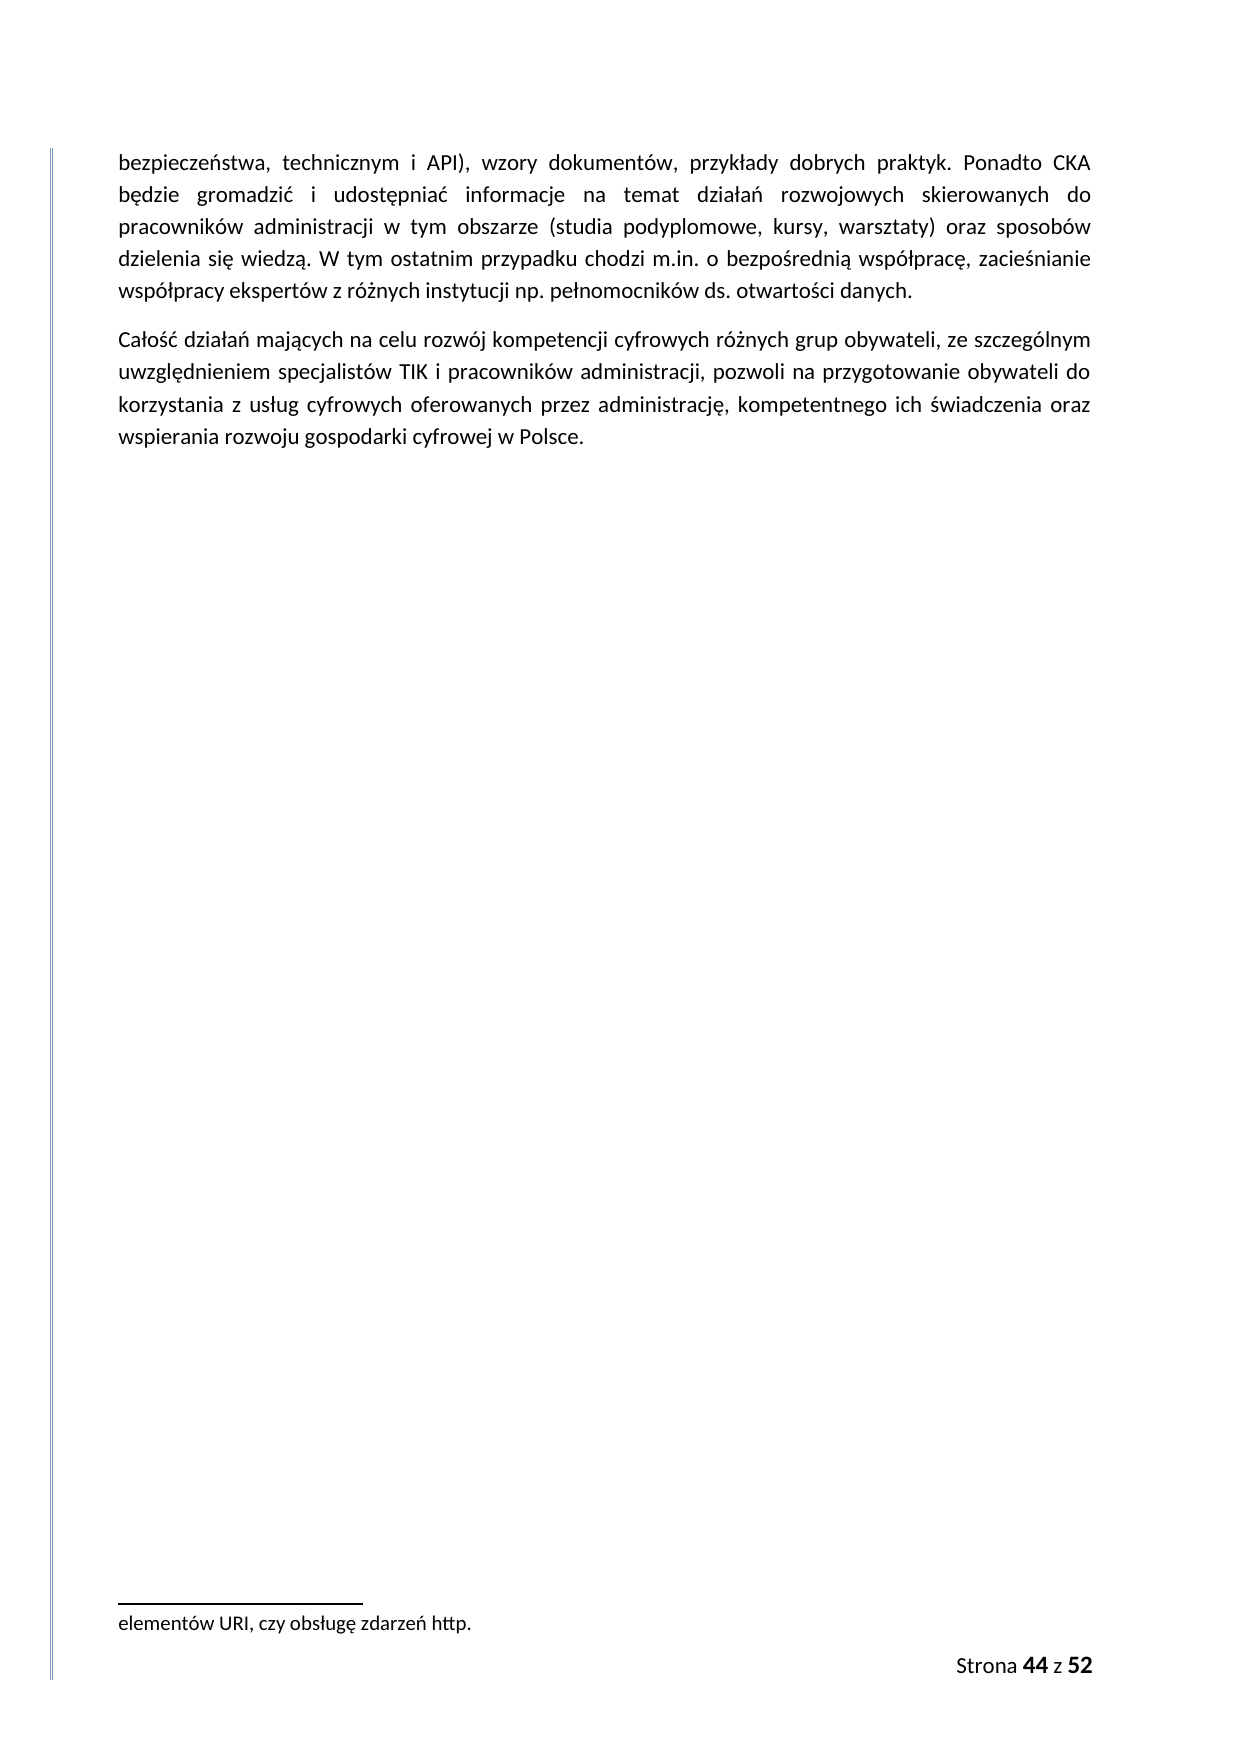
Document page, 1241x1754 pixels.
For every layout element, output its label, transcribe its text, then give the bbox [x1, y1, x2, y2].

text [118, 148, 1092, 304]
text Całość działań mających na celu rozwój kompetencji cyfrowych różnych grup obywateli, ze szczególnym uwzględnieniem specjalistów TIK i pracowników administracji, pozwoli na przygotowanie obywateli do korzystania z usług cyfrowych oferowanych przez administrację, kompetentnego ich świadczenia oraz wspierania rozwoju gospodarki cyfrowej w Polsce. [118, 325, 1092, 450]
